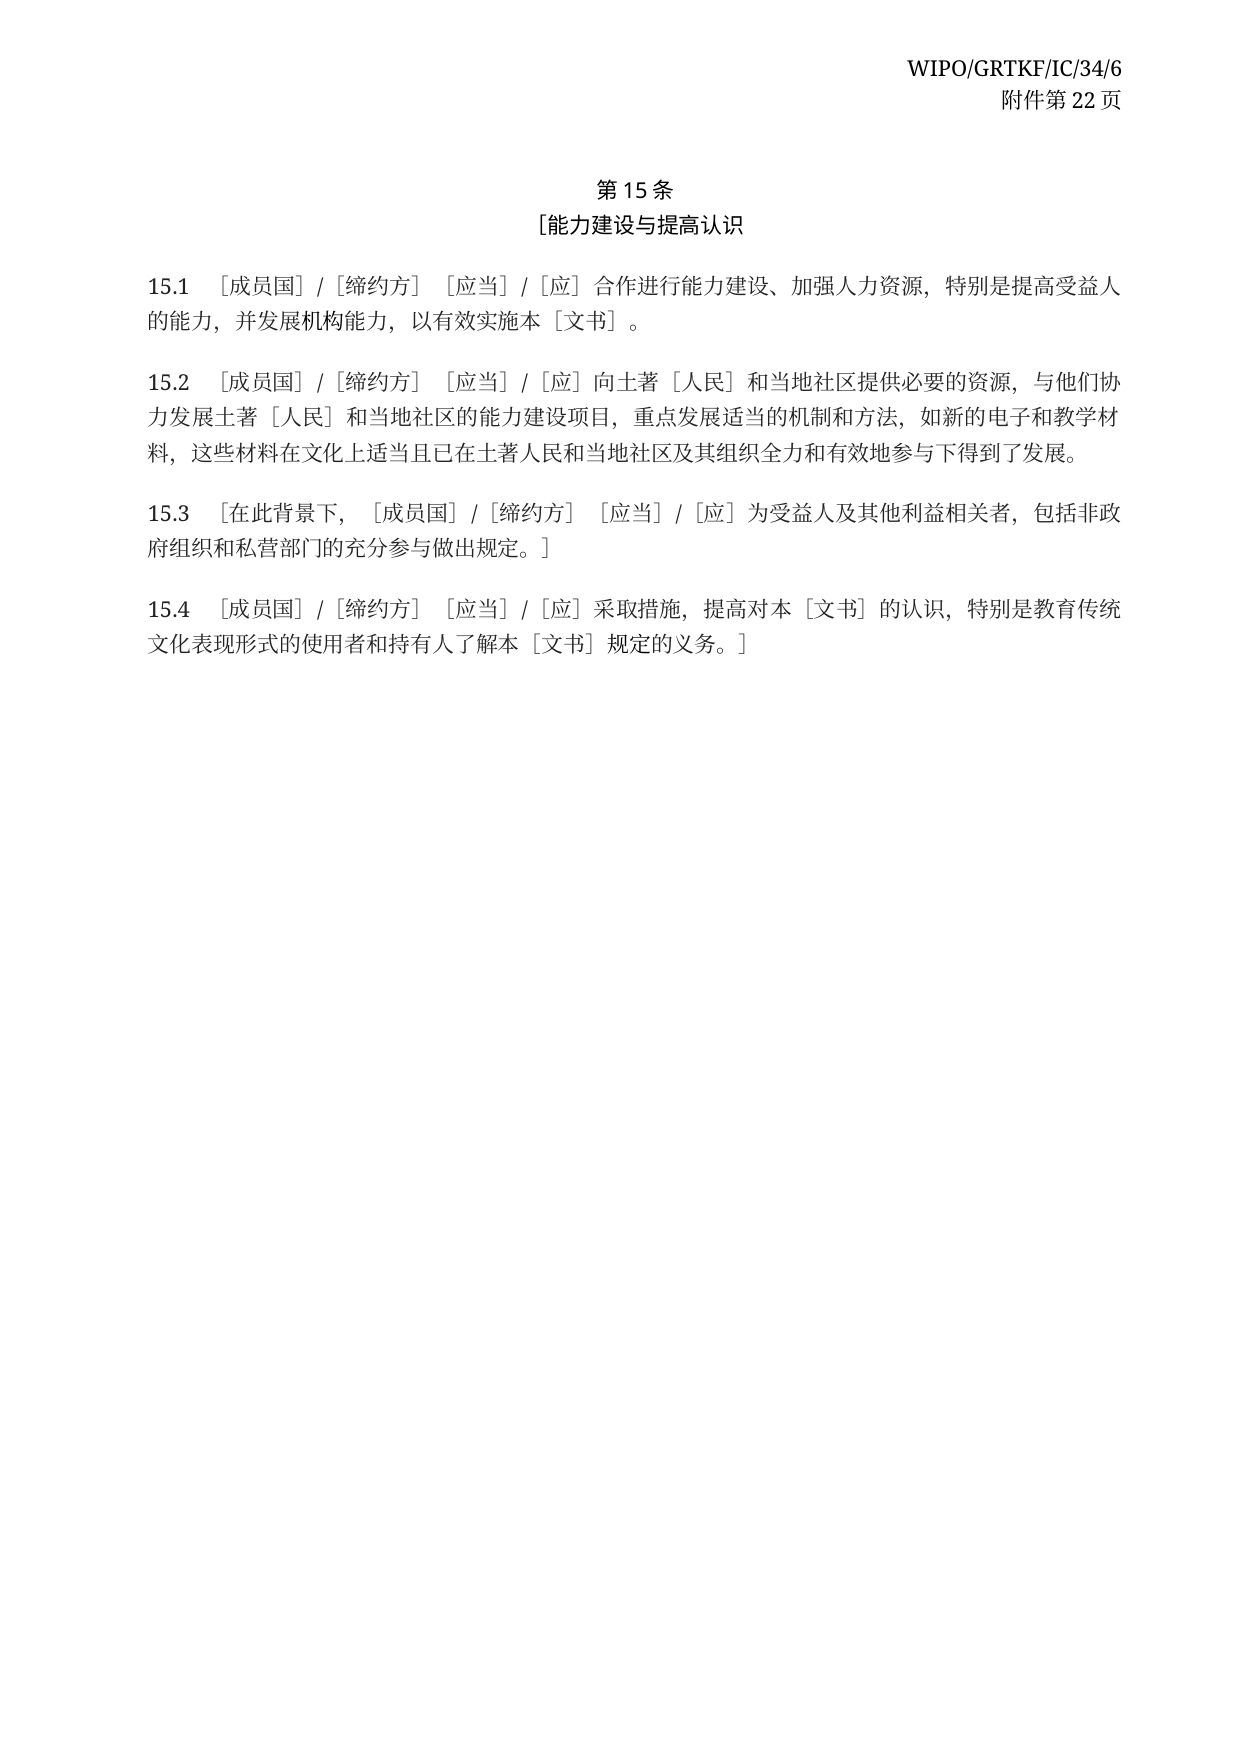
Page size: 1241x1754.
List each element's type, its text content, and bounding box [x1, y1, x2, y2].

text 15.3 ［在此背景下，［成员国］/［缔约方］［应当］/［应］为受益人及其他利益相关者，包括非政府组织和私营部门的充分参与做出规定。］ [148, 492, 1122, 563]
text 15.1 ［成员国］/［缔约方］［应当］/［应］合作进行能力建设、加强人力资源，特别是提高受益人的能力，并发展机构能力，以有效实施本［文书］。 [148, 265, 1122, 336]
text 15.4 ［成员国］/［缔约方］［应当］/［应］采取措施，提高对本［文书］的认识，特别是教育传统文化表现形式的使用者和持有人了解本［文书］规定的义务。］ [148, 588, 1122, 659]
text 15.2 ［成员国］/［缔约方］［应当］/［应］向土著［人民］和当地社区提供必要的资源，与他们协力发展土著［人民］和当地社区的能力建设项目，重点发展适当的机制和方法，如新的电子和教学材料，这些材料在文化上适当且已在土著人民和当地社区及其组织全力和有效地参与下得到了发展。 [148, 361, 1122, 467]
text 第15条 ［能力建设与提高认识 [148, 169, 1122, 240]
